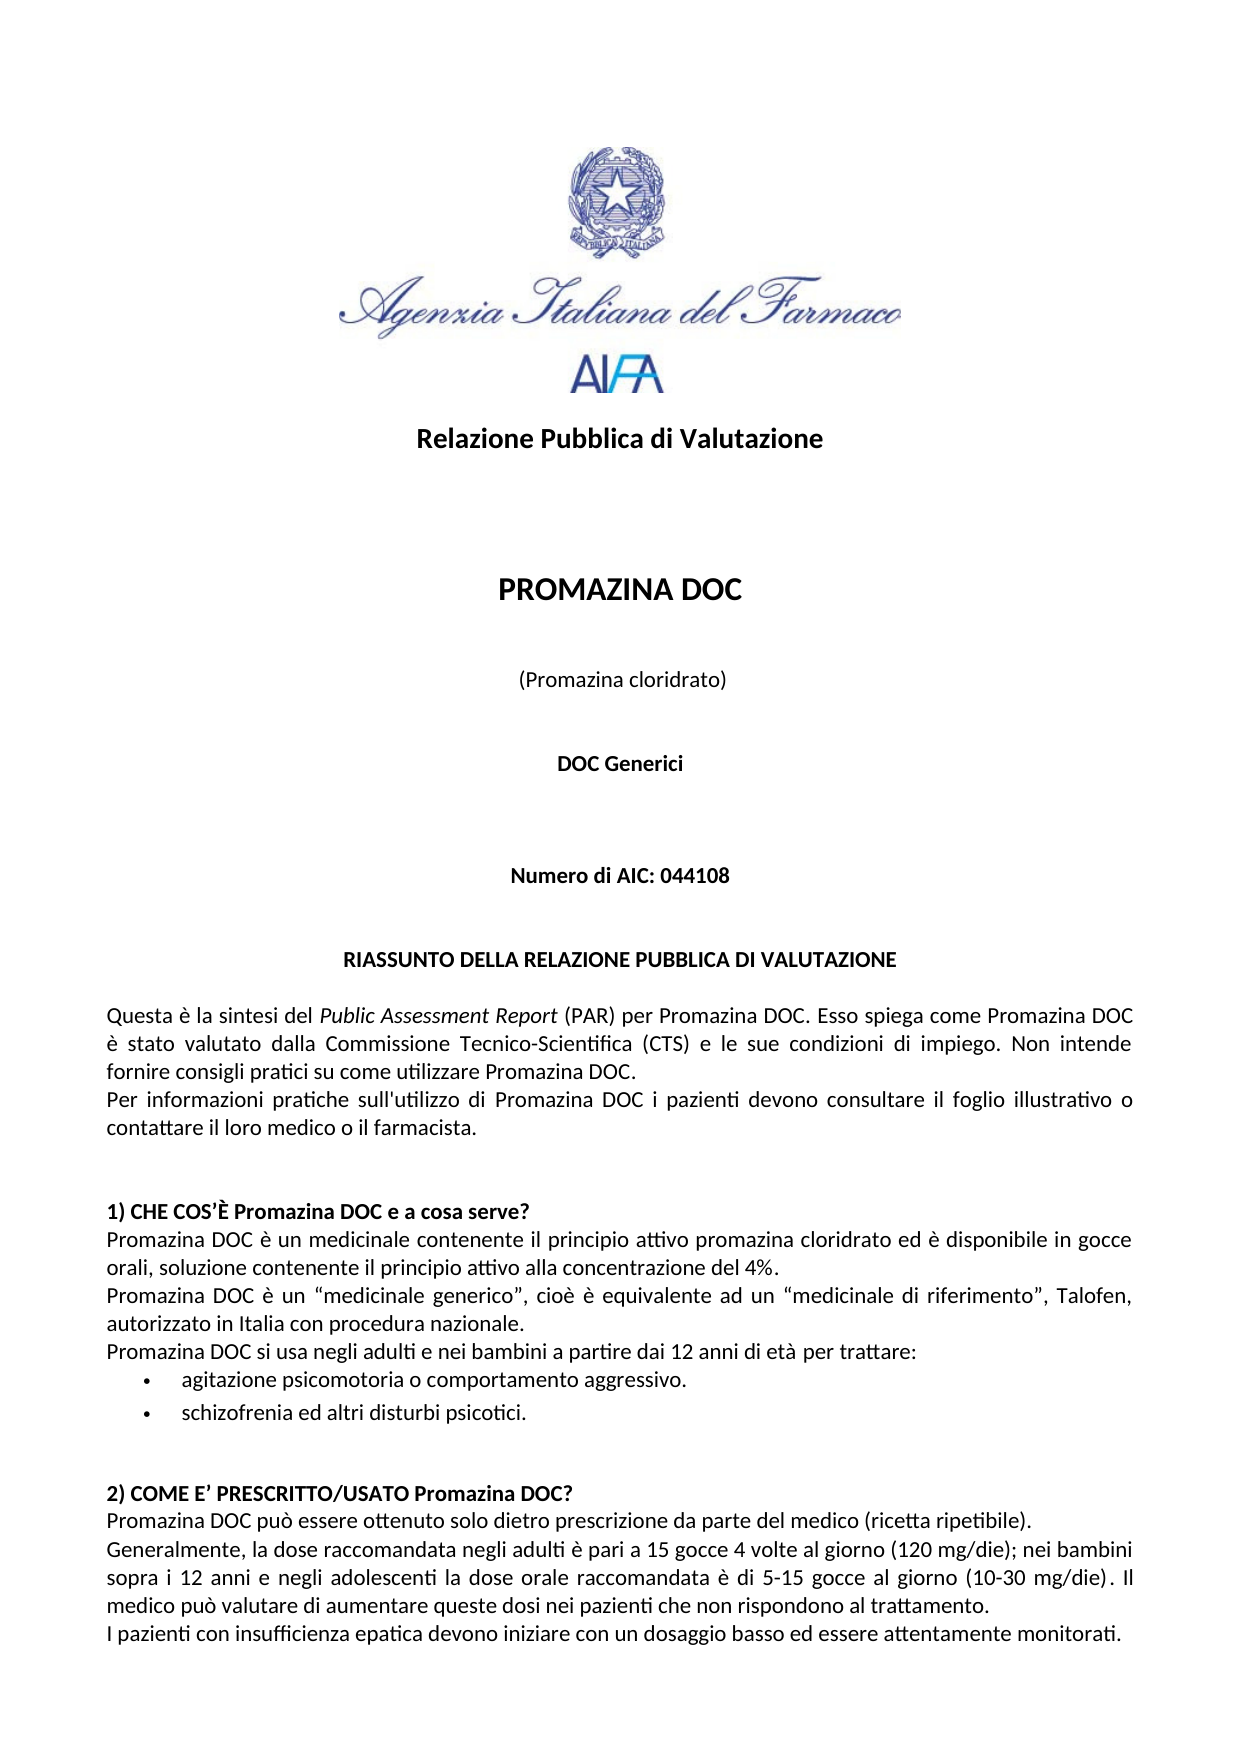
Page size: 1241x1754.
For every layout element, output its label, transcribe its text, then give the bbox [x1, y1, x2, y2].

text DOC Generici [106, 749, 1134, 777]
text Promazina DOC è un “medicinale generico”, cioè è equivalente ad un “medicinale di riferimento”, Talofen, autorizzato in Italia con procedura nazionale. [106, 1281, 1134, 1337]
text Promazina DOC può essere ottenuto solo dietro prescrizione da parte del medico (ricetta ripetibile). [106, 1507, 1134, 1535]
text (Promazina cloridrato) [106, 665, 1134, 693]
text Promazina DOC si usa negli adulti e nei bambini a partire dai 12 anni di età per trattare: [106, 1337, 1134, 1365]
text Generalmente, la dose raccomandata negli adulti è pari a 15 gocce 4 volte al giorno (120 mg/die); nei bambini sopra i 12 anni e negli adolescenti la dose orale raccomandata è di 5-15 gocce al giorno (10-30 mg/die). Il medico può valutare di aumentare queste dosi nei pazienti che non rispondono al trattamento. [106, 1535, 1134, 1619]
text Questa è la sintesi del Public Assessment Report (PAR) per Promazina DOC. Esso spiega come Promazina DOC è stato valutato dalla Commissione Tecnico-Scientifica (CTS) e le sue condizioni di impiego. Non intende fornire consigli pratici su come utilizzare Promazina DOC. [106, 1001, 1134, 1085]
list schizofrenia ed altri disturbi psicotici. [144, 1398, 1134, 1426]
text Numero di AIC: 044108 [106, 861, 1134, 889]
text Per informazioni pratiche sull'utilizzo di Promazina DOC i pazienti devono consultare il foglio illustrativo o contattare il loro medico o il farmacista. [106, 1085, 1134, 1141]
text 1) CHE COS’È Promazina DOC e a cosa serve? [106, 1197, 1134, 1225]
text Promazina DOC è un medicinale contenente il principio attivo promazina cloridrato ed è disponibile in gocce orali, soluzione contenente il principio attivo alla concentrazione del 4%. [106, 1225, 1134, 1281]
text PROMAZINA DOC [106, 568, 1134, 609]
text I pazienti con insufficienza epatica devono iniziare con un dosaggio basso ed essere attentamente monitorati. [106, 1619, 1134, 1647]
text RIASSUNTO DELLA RELAZIONE PUBBLICA DI VALUTAZIONE [106, 945, 1134, 973]
text Relazione Pubblica di Valutazione [106, 420, 1134, 456]
list agitazione psicomotoria o comportamento aggressivo. [144, 1365, 1134, 1393]
text 2) COME E’ PRESCRITTO/USATO Promazina DOC? [106, 1479, 1134, 1507]
